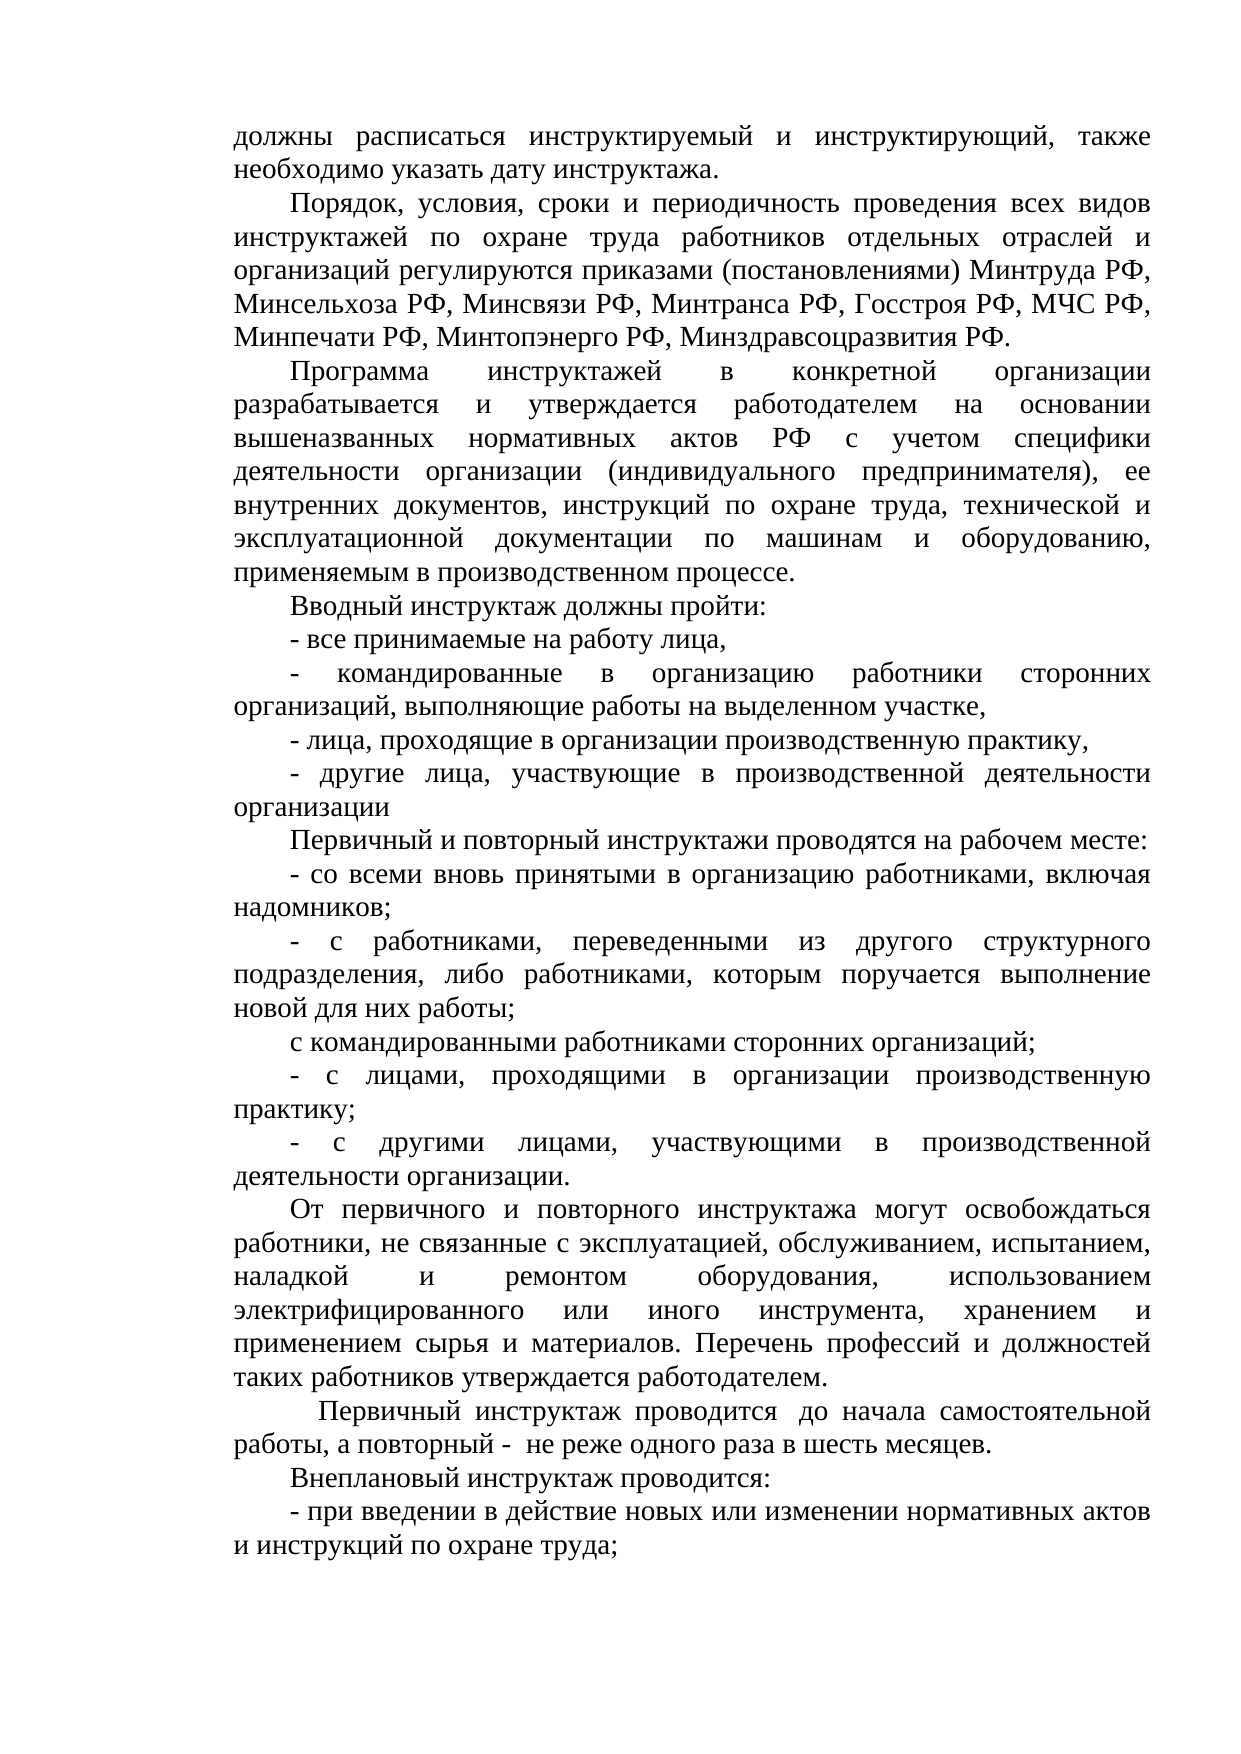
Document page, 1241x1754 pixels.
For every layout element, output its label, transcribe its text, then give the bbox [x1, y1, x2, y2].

text - командированные в организацию работники сторонних организаций, выполняющие работы на выделенном участке, [233, 655, 1152, 722]
text - при введении в действие новых или изменении нормативных актов и инструкций по охране труда; [233, 1493, 1152, 1560]
text - с другими лицами, участвующими в производственной деятельности организации. [233, 1124, 1152, 1191]
text - другие лица, участвующие в производственной деятельности организации [233, 755, 1152, 822]
text От первичного и повторного инструктажа могут освобождаться работники, не связанные с эксплуатацией, обслуживанием, испытанием, наладкой и ремонтом оборудования, использованием электрифицированного или иного инструмента, хранением и применением сырья и материалов. Перечень профессий и должностей таких работников утверждается работодателем. [233, 1191, 1152, 1393]
text Внеплановый инструктаж проводится: [233, 1460, 1152, 1493]
text Вводный инструктаж должны пройти: [233, 588, 1152, 621]
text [233, 118, 1152, 185]
text Первичный и повторный инструктажи проводятся на рабочем месте: [233, 822, 1152, 856]
text Порядок, условия, сроки и периодичность проведения всех видов инструктажей по охране труда работников отдельных отраслей и организаций регулируются приказами (постановлениями) Минтруда РФ, Минсельхоза РФ, Минсвязи РФ, Минтранса РФ, Госстроя РФ, МЧС РФ, Минпечати РФ, Минтопэнерго РФ, Минздравсоцразвития РФ. [233, 185, 1152, 353]
text Первичный инструктаж проводится до начала самостоятельной работы, а повторный - не реже одного раза в шесть месяцев. [233, 1393, 1152, 1460]
text - все принимаемые на работу лица, [233, 621, 1152, 655]
text Программа инструктажей в конкретной организации разрабатывается и утверждается работодателем на основании вышеназванных нормативных актов РФ с учетом специфики деятельности организации (индивидуального предпринимателя), ее внутренних документов, инструкций по охране труда, технической и эксплуатационной документации по машинам и оборудованию, применяемым в производственном процессе. [233, 353, 1152, 588]
text - лица, проходящие в организации производственную практику, [233, 722, 1152, 755]
text - со всеми вновь принятыми в организацию работниками, включая надомников; [233, 856, 1152, 923]
text с командированными работниками сторонних организаций; [233, 1024, 1152, 1057]
text - с работниками, переведенными из другого структурного подразделения, либо работниками, которым поручается выполнение новой для них работы; [233, 923, 1152, 1024]
text - с лицами, проходящими в организации производственную практику; [233, 1057, 1152, 1124]
